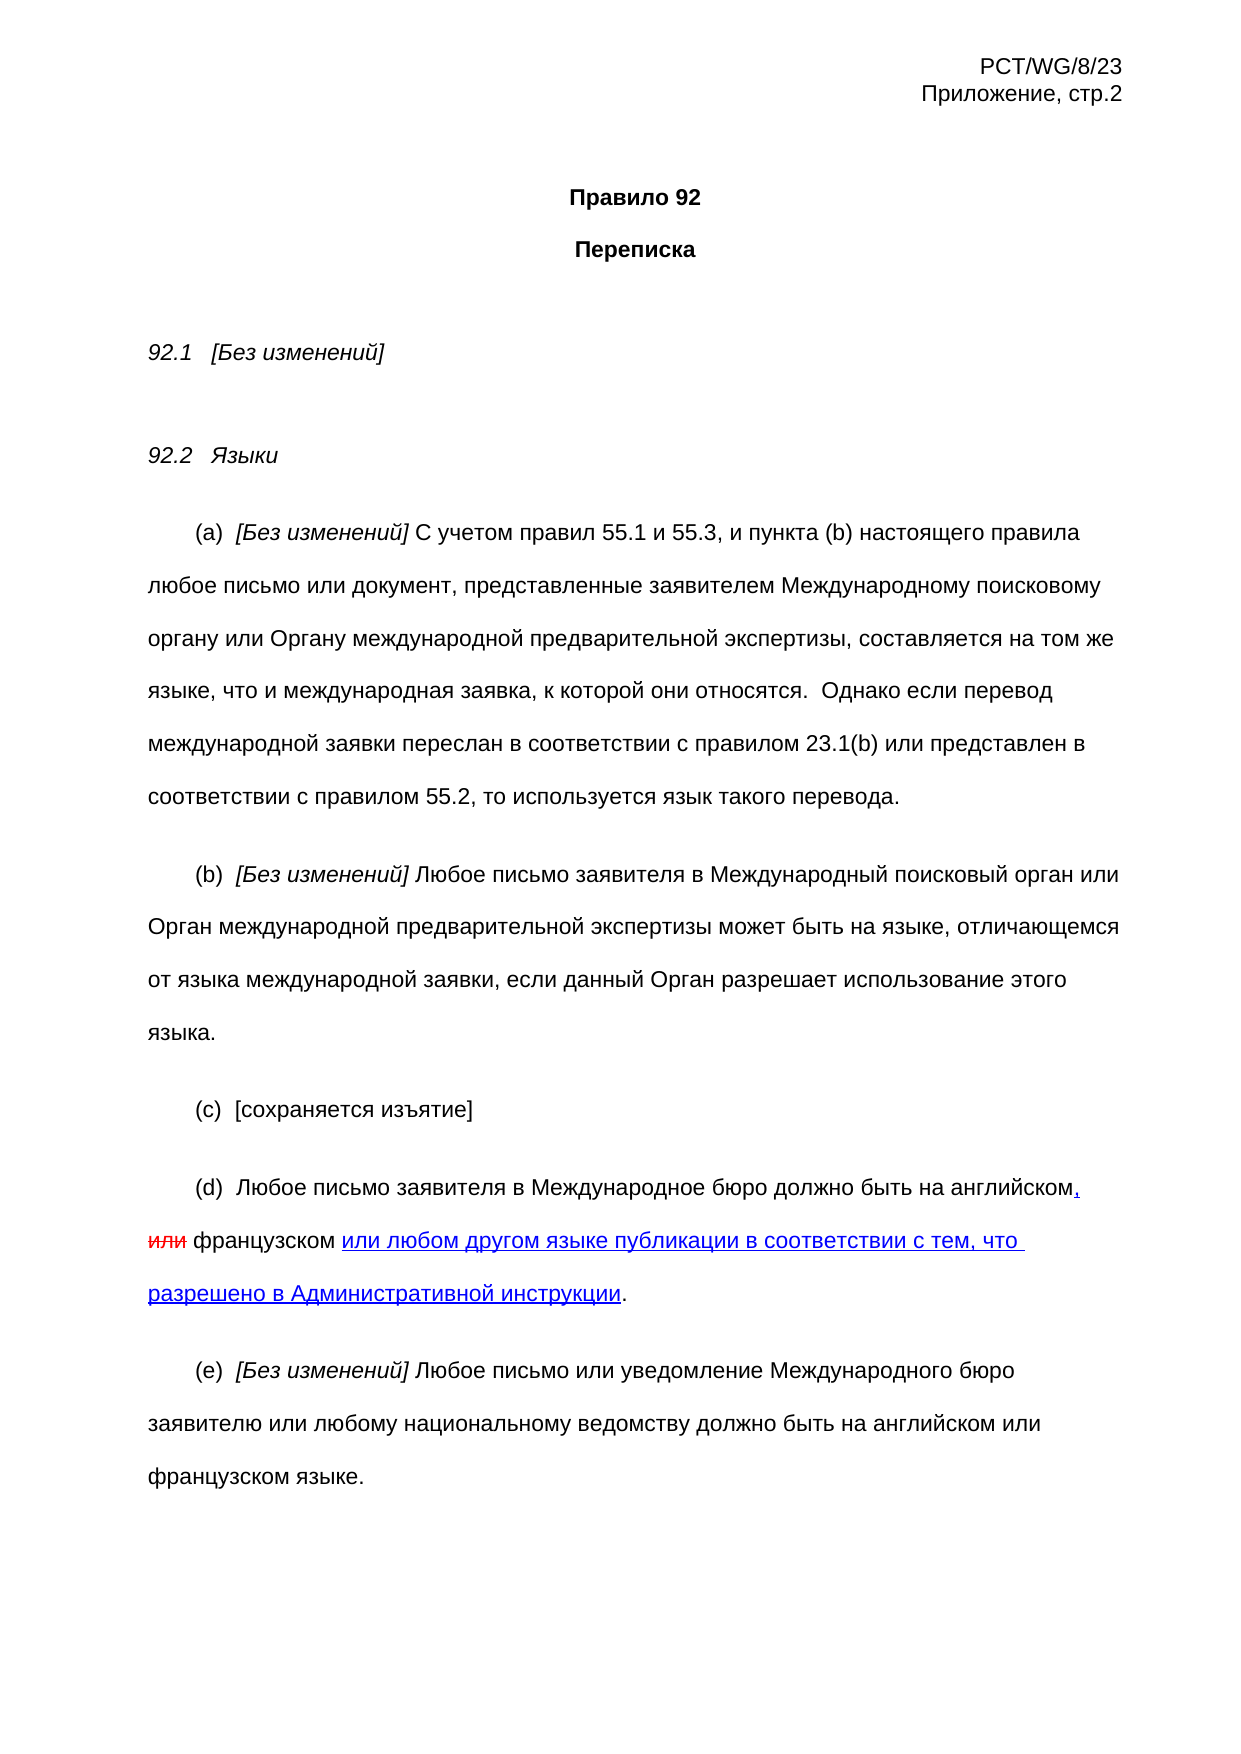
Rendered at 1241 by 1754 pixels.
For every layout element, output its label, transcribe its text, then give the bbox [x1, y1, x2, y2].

text 92.2 Языки [148, 442, 1122, 468]
text (e) [Без изменений] Любое письмо или уведомление Международного бюро заявителю или любому национальному ведомству должно быть на английском или французском языке. [148, 1357, 1122, 1489]
title Правило 92 Переписка [148, 183, 1122, 263]
text (d) Любое письмо заявителя в Международное бюро должно быть на английском, или французском или любом другом языке публикации в соответствии с тем, что разрешено в Административной инструкции. [148, 1174, 1122, 1306]
text (a) [Без изменений] С учетом правил 55.1 и 55.3, и пункта (b) настоящего правила любое письмо или документ, представленные заявителем Международному поисковому органу или Органу международной предварительной экспертизы, составляется на том же языке, что и международная заявка, к которой они относятся. Однако если перевод международной заявки переслан в соответствии с правилом 23.1(b) или представлен в соответствии с правилом 55.2, то используется язык такого перевода. [148, 519, 1122, 809]
text 92.1 [Без изменений] [148, 339, 1122, 365]
text (c) [сохраняется изъятие] [148, 1096, 1122, 1123]
text (b) [Без изменений] Любое письмо заявителя в Международный поисковый орган или Орган международной предварительной экспертизы может быть на языке, отличающемся от языка международной заявки, если данный Орган разрешает использование этого языка. [148, 861, 1122, 1045]
